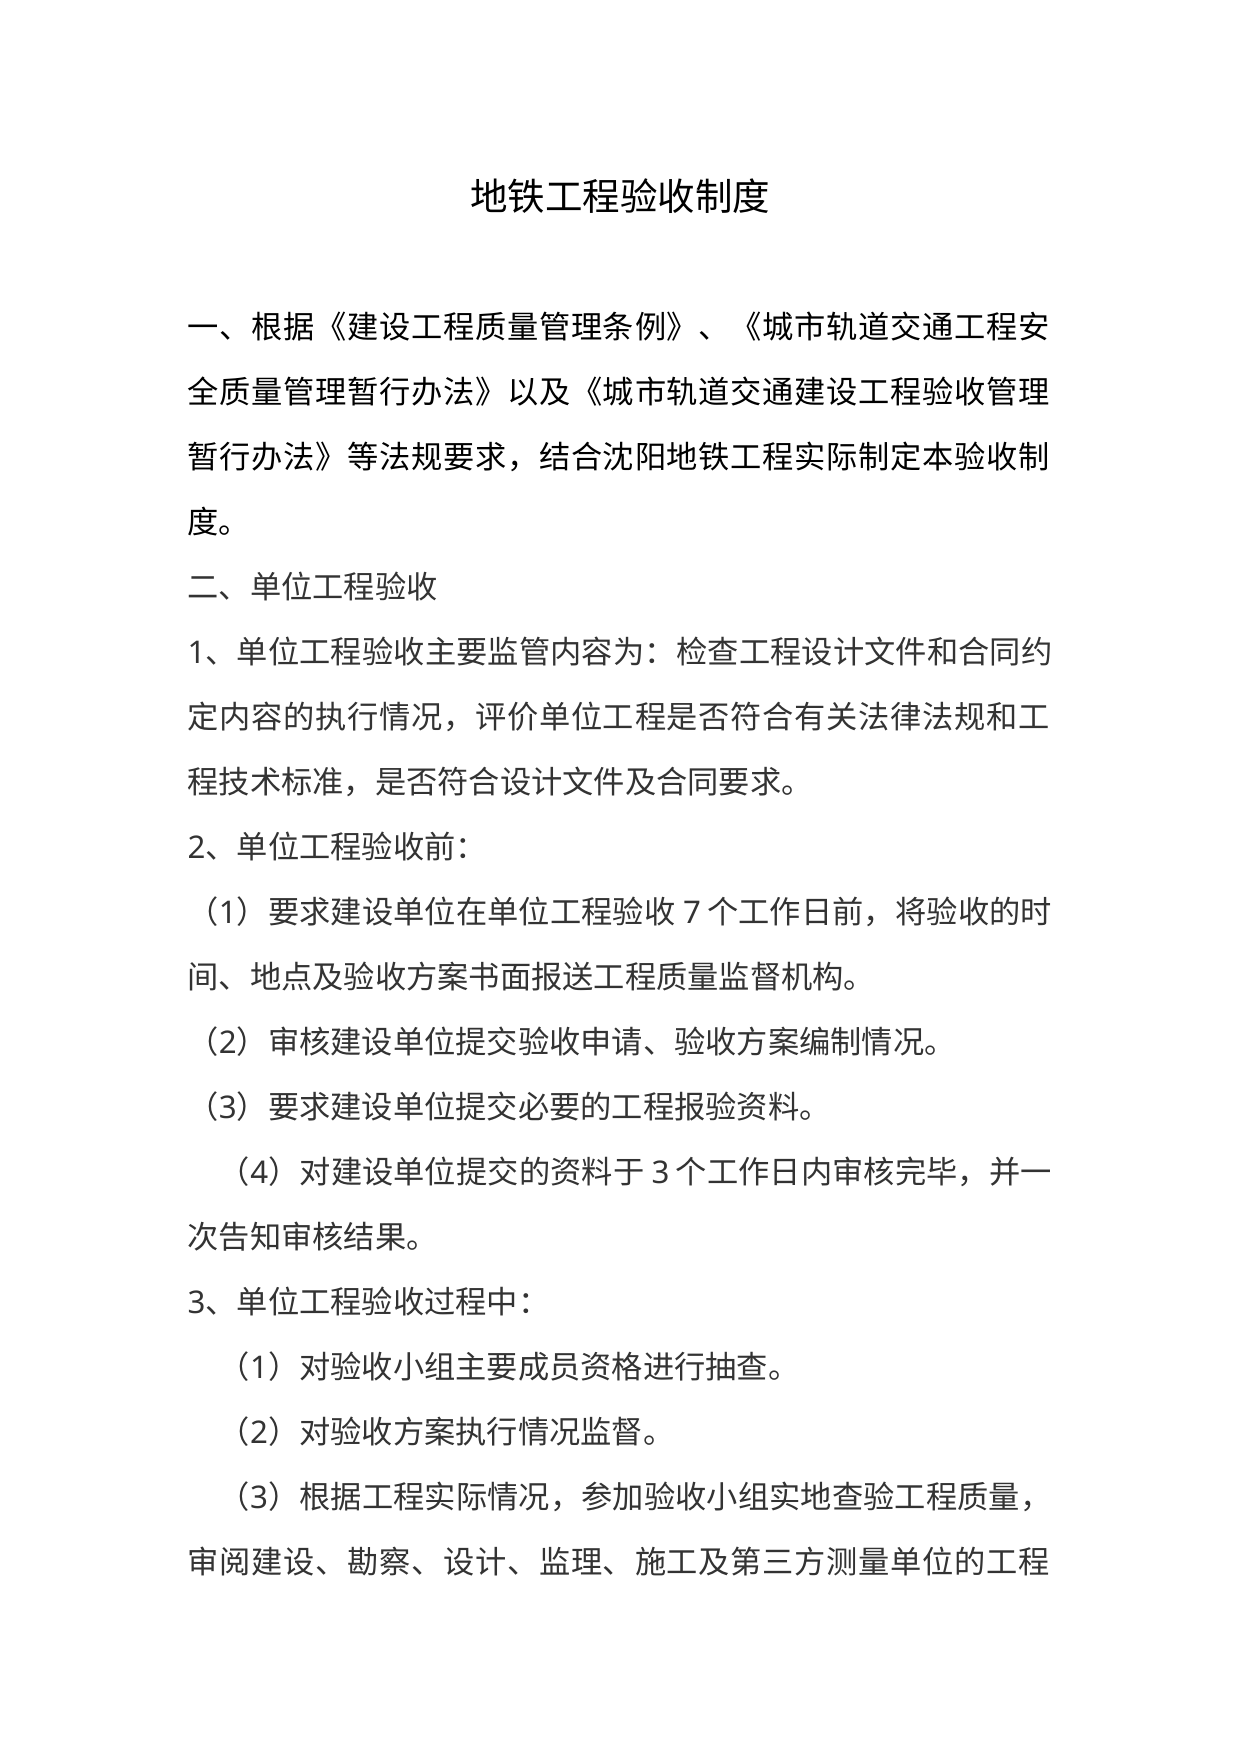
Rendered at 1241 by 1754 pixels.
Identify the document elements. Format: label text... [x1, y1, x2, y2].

list 一、根据《建设工程质量管理条例》、《城市轨道交通工程安全质量管理暂行办法》以及《城市轨道交通建设工程验收管理暂行办法》等法规要求，结合沈阳地铁工程实际制定本验收制度。 [187, 292, 1053, 552]
list 审核建设单位提交验收申请、验收方案编制情况。 [187, 1007, 1053, 1072]
list 单位工程验收 [187, 552, 1053, 617]
list 单位工程验收前： [187, 812, 1053, 877]
list 单位工程验收主要监管内容为：检查工程设计文件和合同约定内容的执行情况，评价单位工程是否符合有关法律法规和工程技术标准，是否符合设计文件及合同要求。 [187, 617, 1053, 812]
list 要求建设单位在单位工程验收7个工作日前，将验收的时间、地点及验收方案书面报送工程质量监督机构。 [187, 877, 1053, 1007]
list 单位工程验收过程中： [187, 1267, 1053, 1332]
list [187, 1462, 1053, 1592]
list 对验收方案执行情况监督。 [187, 1397, 1053, 1462]
text 地铁工程验收制度 [187, 162, 1053, 227]
list 对验收小组主要成员资格进行抽查。 [187, 1332, 1053, 1397]
list 要求建设单位提交必要的工程报验资料。 [187, 1072, 1053, 1137]
list （4）对建设单位提交的资料于3个工作日内审核完毕，并一次告知审核结果。 [187, 1137, 1053, 1267]
